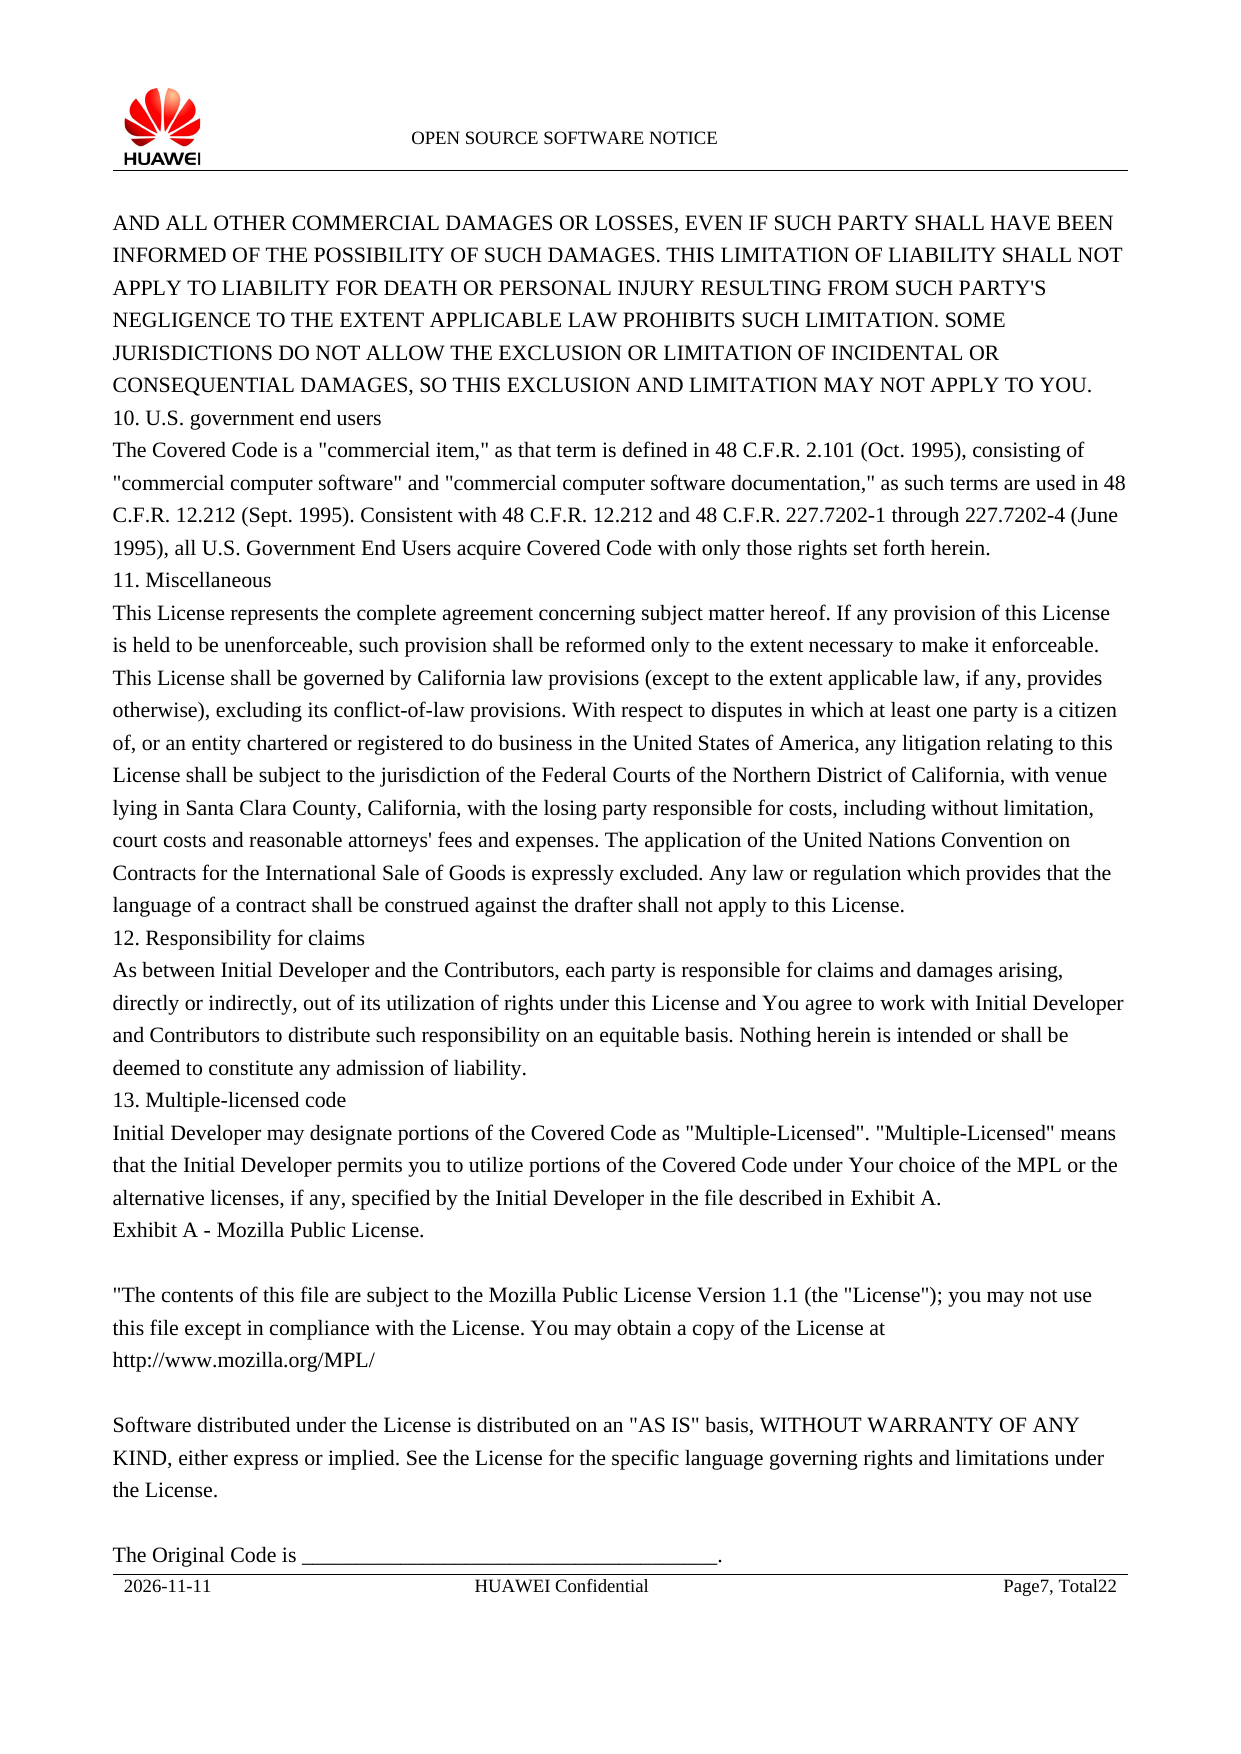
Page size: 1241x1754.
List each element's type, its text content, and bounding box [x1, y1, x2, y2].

picture [124, 88, 201, 165]
